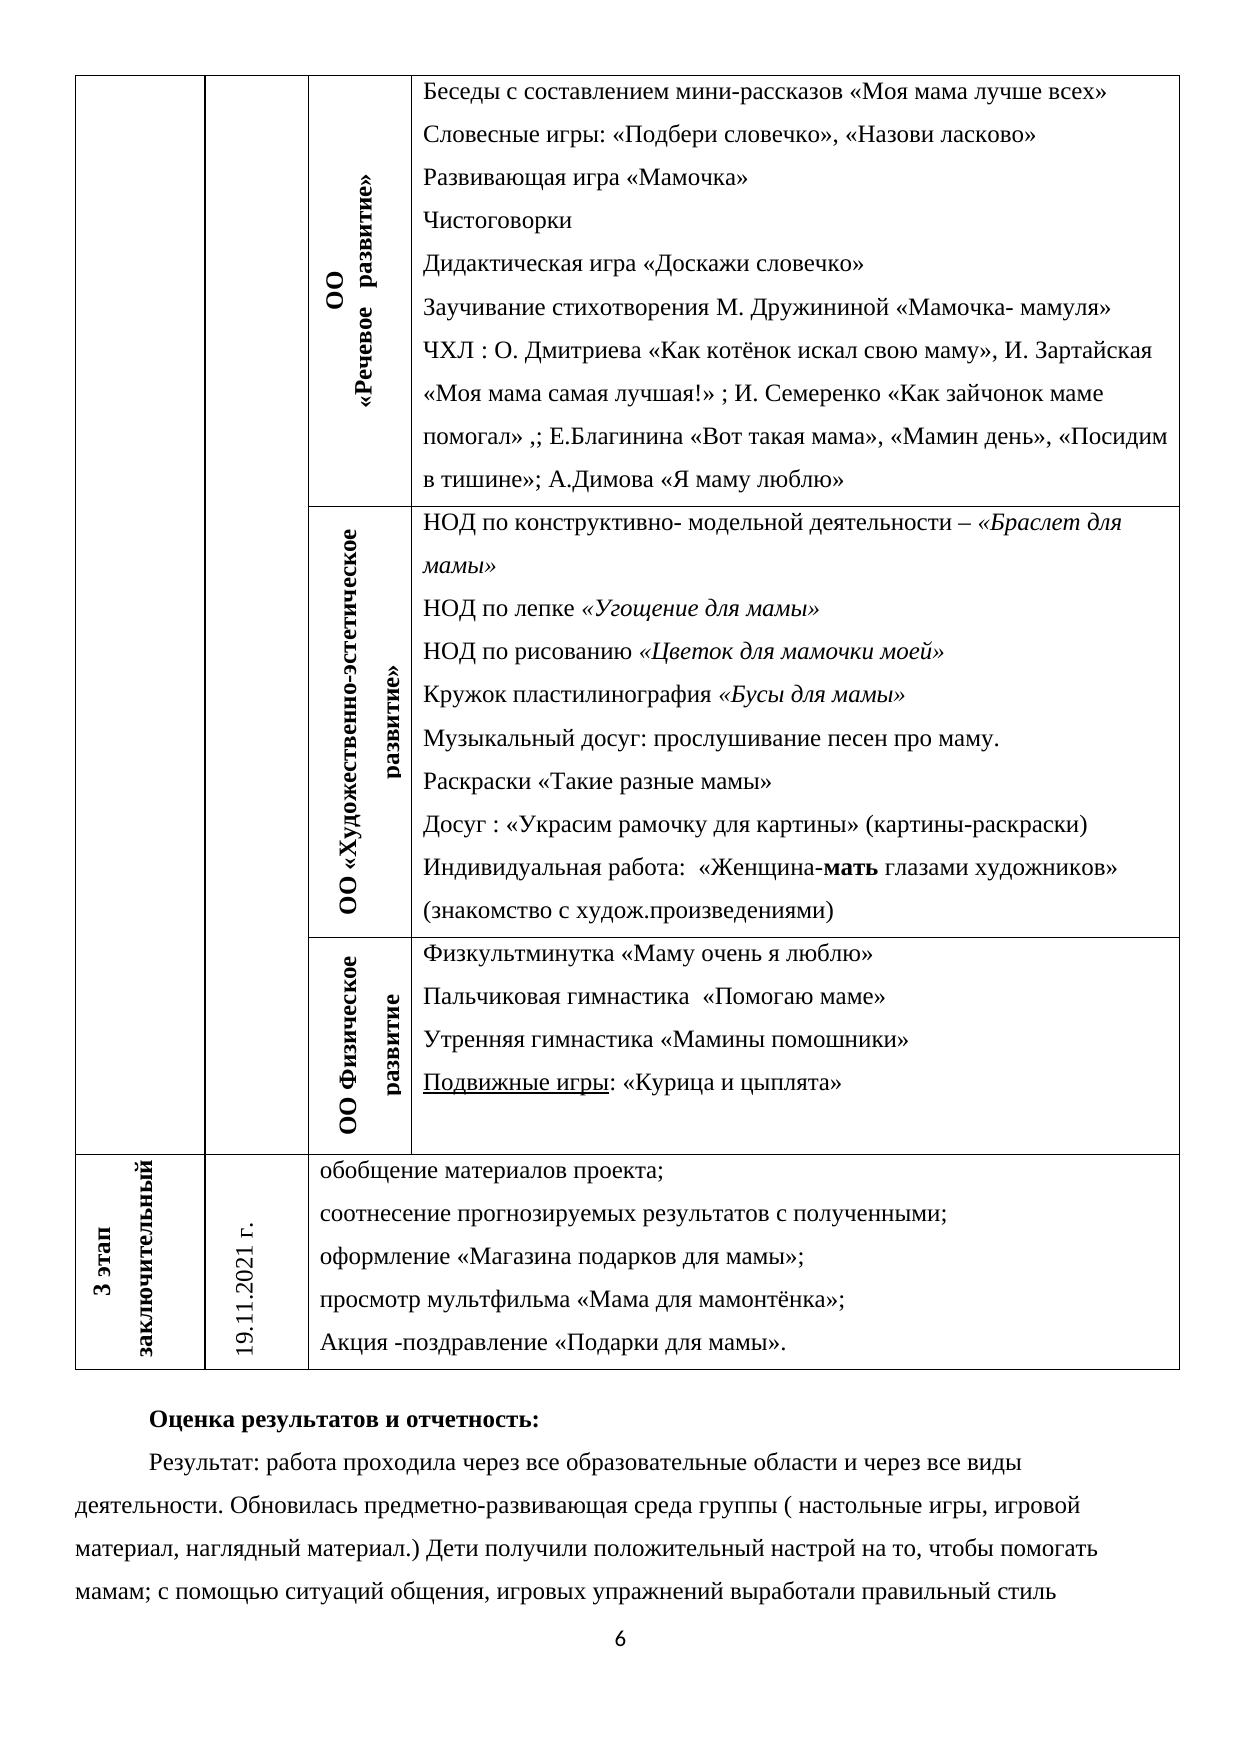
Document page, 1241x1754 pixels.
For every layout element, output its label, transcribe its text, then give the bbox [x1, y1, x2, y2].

text Оценка результатов и отчетность: [75, 1404, 1165, 1432]
table_cell обобщение материалов проекта; соотнесение прогнозируемых результатов с полученными; оформление «Магазина подарков для мамы»; просмотр мультфильма «Мама для мамонтёнка»; Акция -поздравление «Подарки для мамы». [309, 1155, 1179, 1369]
table_cell НОД по конструктивно- модельной деятельности – «Браслет для мамы» НОД по лепке «Угощение для мамы» НОД по рисованию «Цветок для мамочки моей» Кружок пластилинография «Бусы для мамы» Музыкальный досуг: прослушивание песен про маму. Раскраски «Такие разные мамы» Досуг : «Украсим рамочку для картины» (картины-раскраски) Индивидуальная работа: «Женщина-мать глазами художников» (знакомство с худож.произведениями) [412, 507, 1179, 937]
table_cell ОО «Речевое развитие» [309, 76, 411, 506]
table_cell ОО Физическое развитие [309, 938, 411, 1154]
table_cell Физкультминутка «Маму очень я люблю» Пальчиковая гимнастика «Помогаю маме» Утренняя гимнастика «Мамины помошники» Подвижные игры: «Курица и цыплята» [412, 938, 1179, 1154]
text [75, 1447, 1165, 1605]
table_cell 19.11.2021 г. [206, 1155, 308, 1369]
table_cell ОО «Художественно-эстетическое развитие» [309, 507, 411, 937]
table_cell Беседы с составлением мини-рассказов «Моя мама лучше всех» Словесные игры: «Подбери словечко», «Назови ласково» Развивающая игра «Мамочка» Чистоговорки Дидактическая игра «Доскажи словечко» Заучивание стихотворения М. Дружининой «Мамочка- мамуля» ЧХЛ : О. Дмитриева «Как котёнок искал свою маму», И. Зартайская «Моя мама самая лучшая!» ; И. Семеренко «Как зайчонок маме помогал» ,; Е.Благинина «Вот такая мама», «Мамин день», «Посидим в тишине»; А.Димова «Я маму люблю» [412, 76, 1179, 506]
table_cell 3 этап заключительный [76, 1155, 204, 1369]
